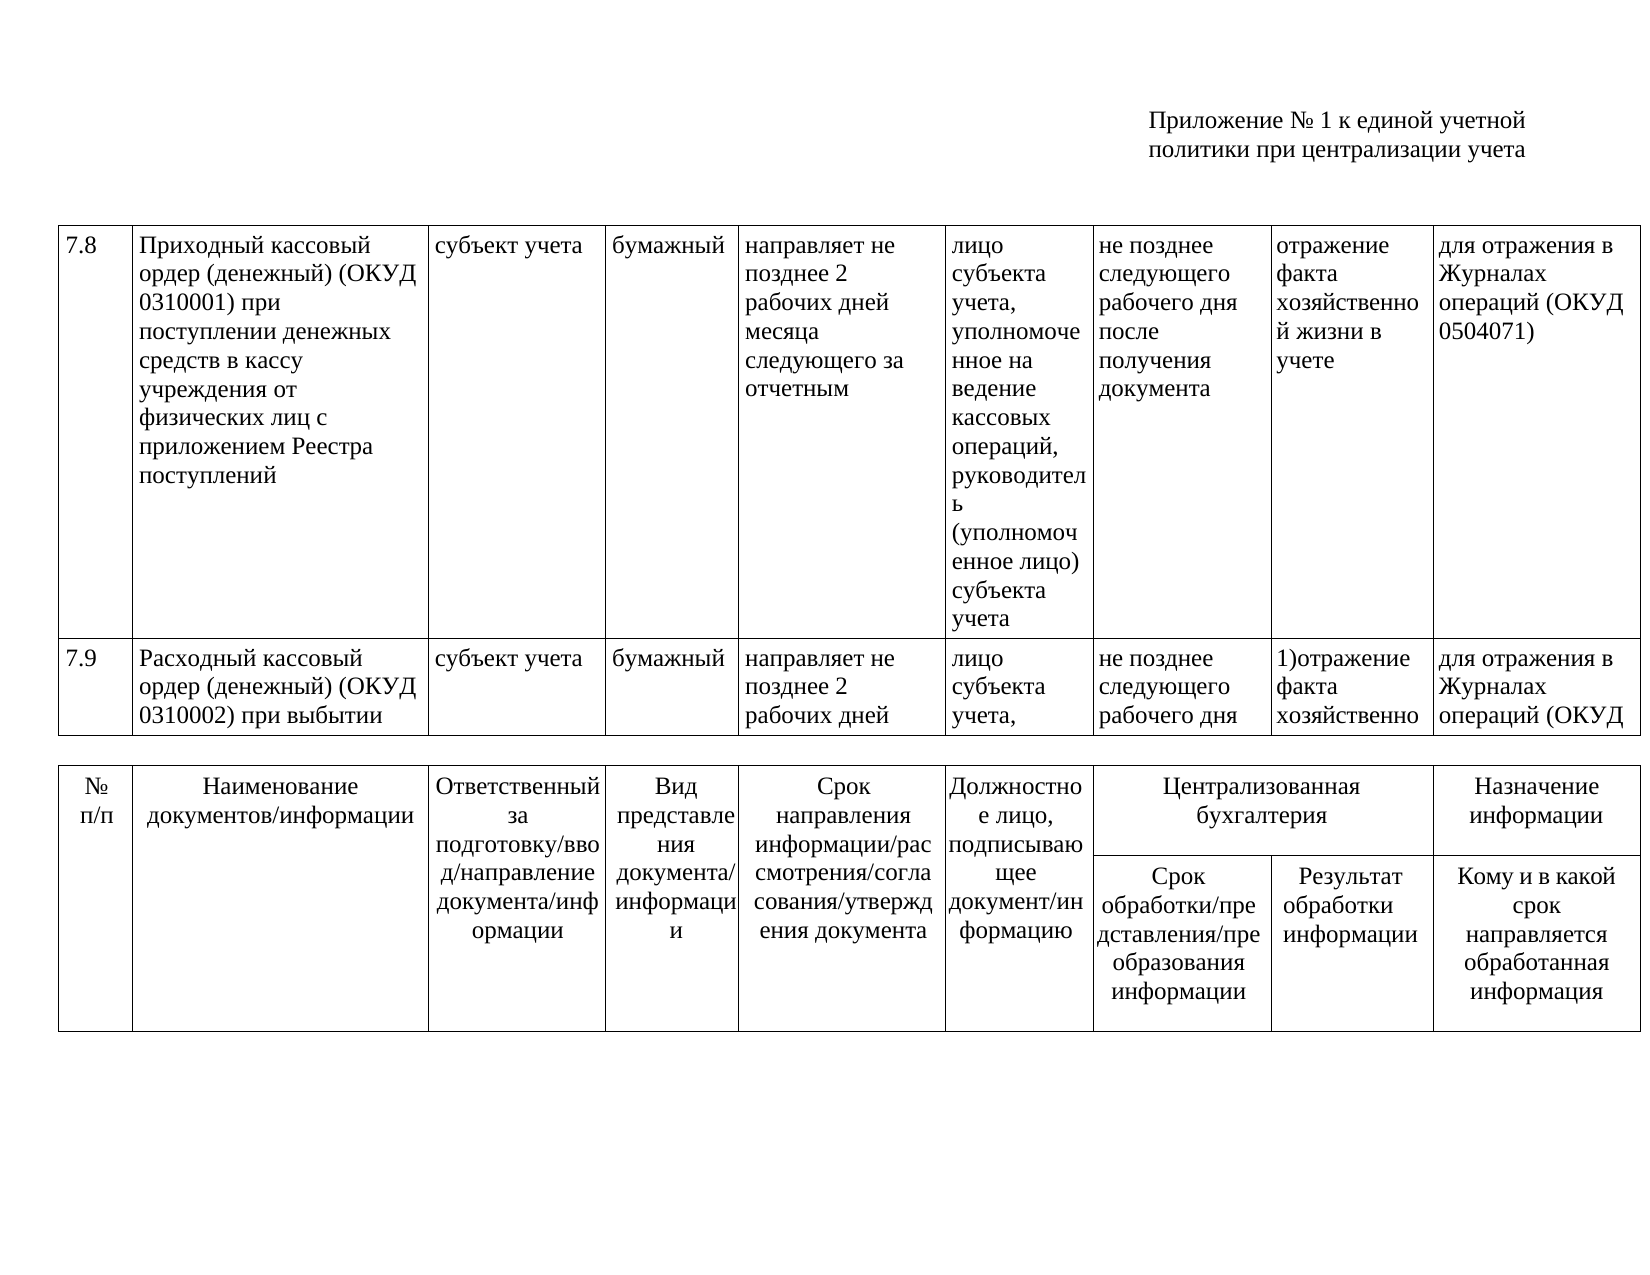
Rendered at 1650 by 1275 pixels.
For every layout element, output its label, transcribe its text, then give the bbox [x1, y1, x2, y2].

table_cell Кому и в какой срок направляется обработанная информация [1434, 856, 1640, 1031]
table_header Централизованная бухгалтерия [1094, 766, 1433, 855]
table_header Вид представле ния документа/ информаци и [606, 766, 738, 1031]
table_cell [1272, 226, 1433, 638]
table_header Назначение информации [1434, 766, 1640, 855]
table_header Должностно е лицо, подписываю щее документ/ин формацию [946, 766, 1093, 1031]
table_cell для отражения в Журналах операций (ОКУД [1434, 639, 1640, 734]
table_cell бумажный [606, 639, 738, 734]
table_cell бумажный [606, 226, 738, 638]
table_cell направляет не позднее 2 рабочих дней [739, 639, 945, 734]
table_cell лицо субъекта учета, [946, 639, 1093, 734]
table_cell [1434, 226, 1640, 638]
table_cell Расходный кассовый ордер (денежный) (ОКУД 0310002) при выбытии [133, 639, 428, 734]
table_cell Результат обработки информации [1272, 856, 1433, 1031]
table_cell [1094, 226, 1271, 638]
table_header № п/п [59, 766, 132, 1031]
table_cell Срок обработки/пре дставления/пре образования информации [1094, 856, 1271, 1031]
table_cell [739, 226, 945, 638]
table_cell 7.9 [59, 639, 132, 734]
table_header Срок направления информации/рас смотрения/согла сования/утвержд ения документа [739, 766, 945, 1031]
table_cell 7.8 [59, 226, 132, 638]
table_cell субъект учета [429, 226, 605, 638]
table_header Ответственный за подготовку/вво д/направление документа/инф ормации [429, 766, 605, 1031]
table_cell не позднее следующего рабочего дня [1094, 639, 1271, 734]
table_cell 1)отражение факта хозяйственно [1272, 639, 1433, 734]
table_cell Приходный кассовый ордер (денежный) (ОКУД 0310001) при поступлении денежных средств в кассу учреждения от физических лиц с приложением Реестра поступлений [133, 226, 428, 638]
table_header Наименование документов/информации [133, 766, 428, 1031]
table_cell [946, 226, 1093, 638]
table_cell субъект учета [429, 639, 605, 734]
